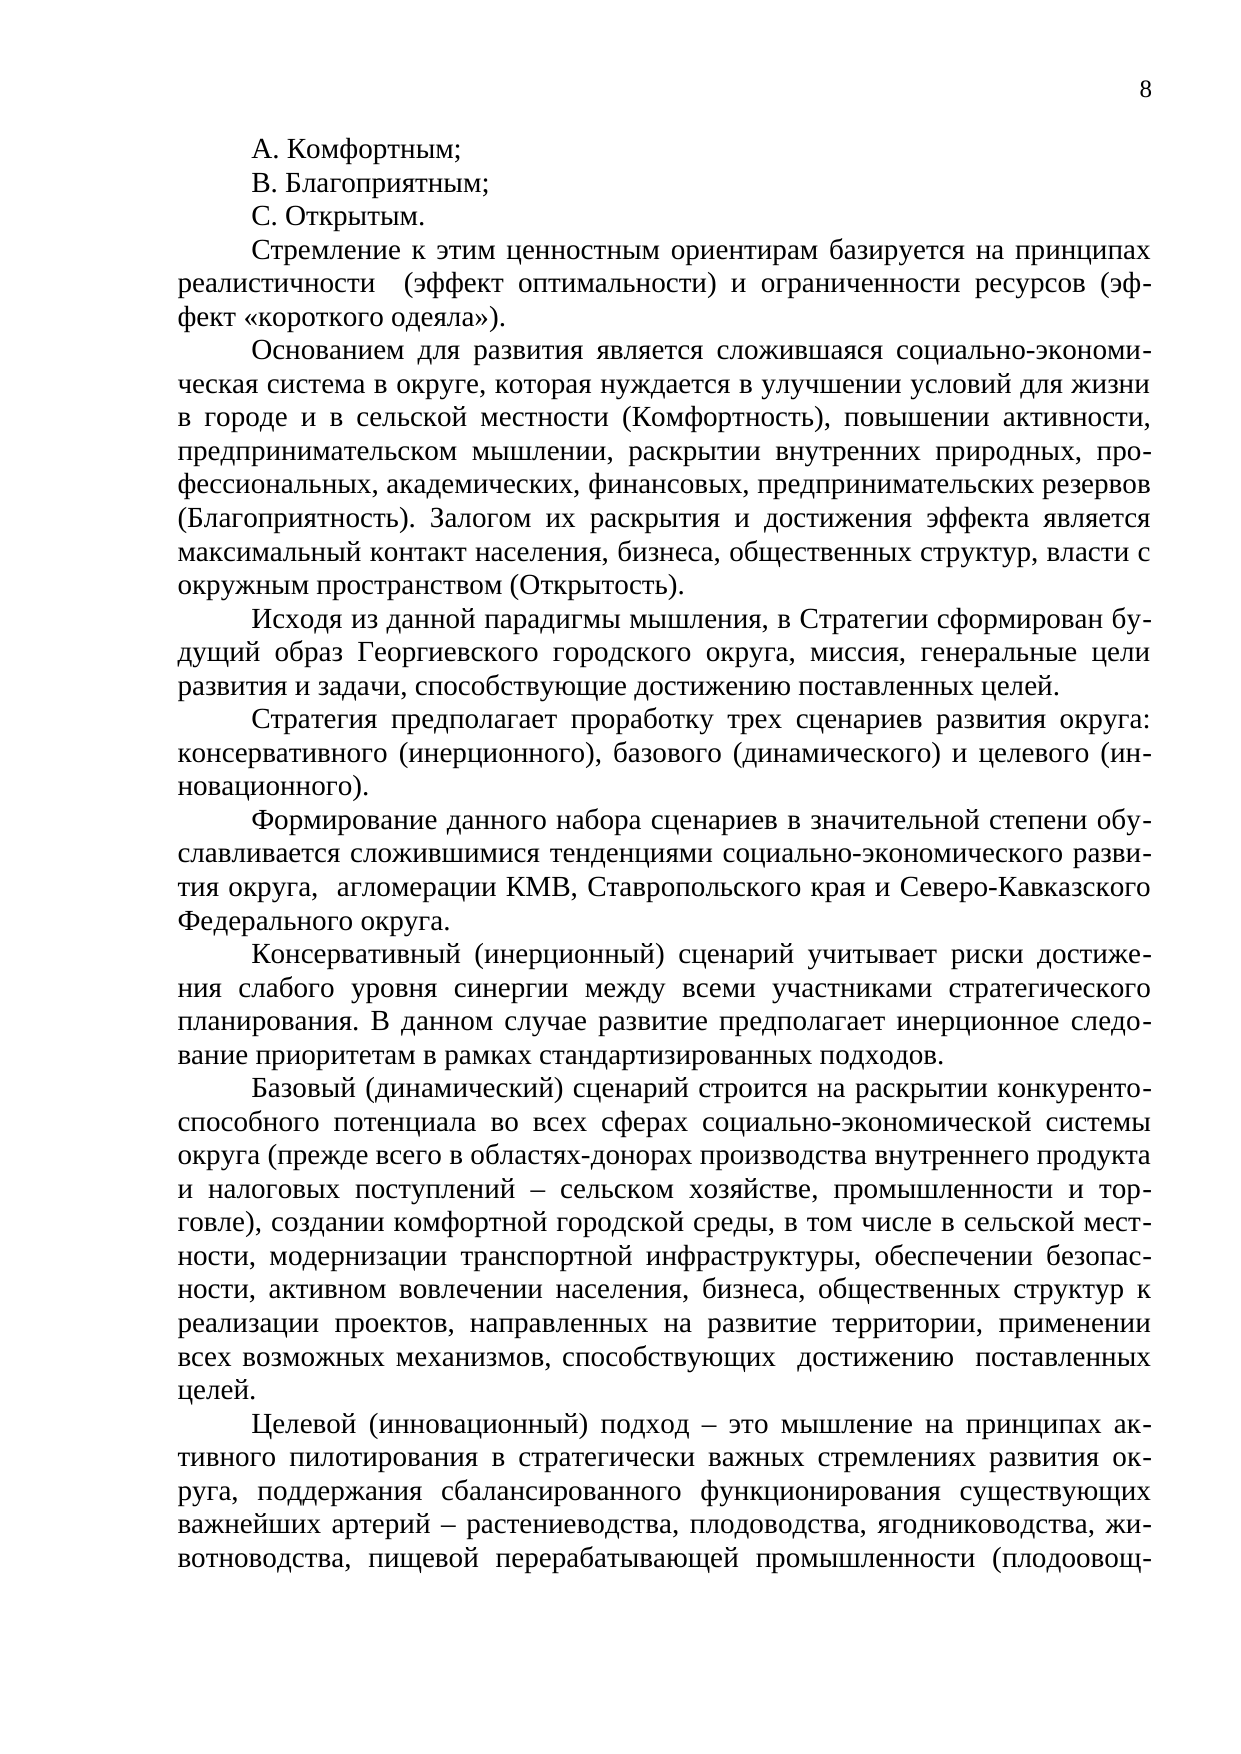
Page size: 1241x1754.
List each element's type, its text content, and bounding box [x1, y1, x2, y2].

text Основанием для развития является сложившаяся социально-экономическая система в округе, которая нуждается в улучшении условий для жизни в городе и в сельской местности (Комфортность), повышении активности, предпринимательском мышлении, раскрытии внутренних природных, профессиональных, академических, финансовых, предпринимательских резервов (Благоприятность). Залогом их раскрытия и достижения эффекта является максимальный контакт населения, бизнеса, общественных структур, власти с окружным пространством (Открытость). [177, 332, 1152, 601]
text Консервативный (инерционный) сценарий учитывает риски достижения слабого уровня синергии между всеми участниками стратегического планирования. В данном случае развитие предполагает инерционное следование приоритетам в рамках стандартизированных подходов. [177, 936, 1152, 1070]
text А. Комфортным; [177, 131, 1152, 165]
text Исходя из данной парадигмы мышления, в Стратегии сформирован будущий образ Георгиевского городского округа, миссия, генеральные цели развития и задачи, способствующие достижению поставленных целей. [177, 601, 1152, 701]
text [177, 1406, 1152, 1573]
text Базовый (динамический) сценарий строится на раскрытии конкурентоспособного потенциала во всех сферах социально-экономической системы округа (прежде всего в областях-донорах производства внутреннего продукта и налоговых поступлений – сельском хозяйстве, промышленности и торговле), создании комфортной городской среды, в том числе в сельской местности, модернизации транспортной инфраструктуры, обеспечении безопасности, активном вовлечении населения, бизнеса, общественных структур к реализации проектов, направленных на развитие территории, применении всех возможных механизмов, способствующих достижению поставленных целей. [177, 1070, 1152, 1406]
text Стремление к этим ценностным ориентирам базируется на принципах реалистичности (эффект оптимальности) и ограниченности ресурсов (эффект «короткого одеяла»). [177, 232, 1152, 332]
text Формирование данного набора сценариев в значительной степени обуславливается сложившимися тенденциями социально-экономического развития округа, агломерации КМВ, Ставропольского края и Северо-Кавказского Федерального округа. [177, 802, 1152, 936]
text В. Благоприятным; [177, 165, 1152, 198]
text Стратегия предполагает проработку трех сценариев развития округа: консервативного (инерционного), базового (динамического) и целевого (инновационного). [177, 701, 1152, 802]
text С. Открытым. [177, 198, 1152, 232]
